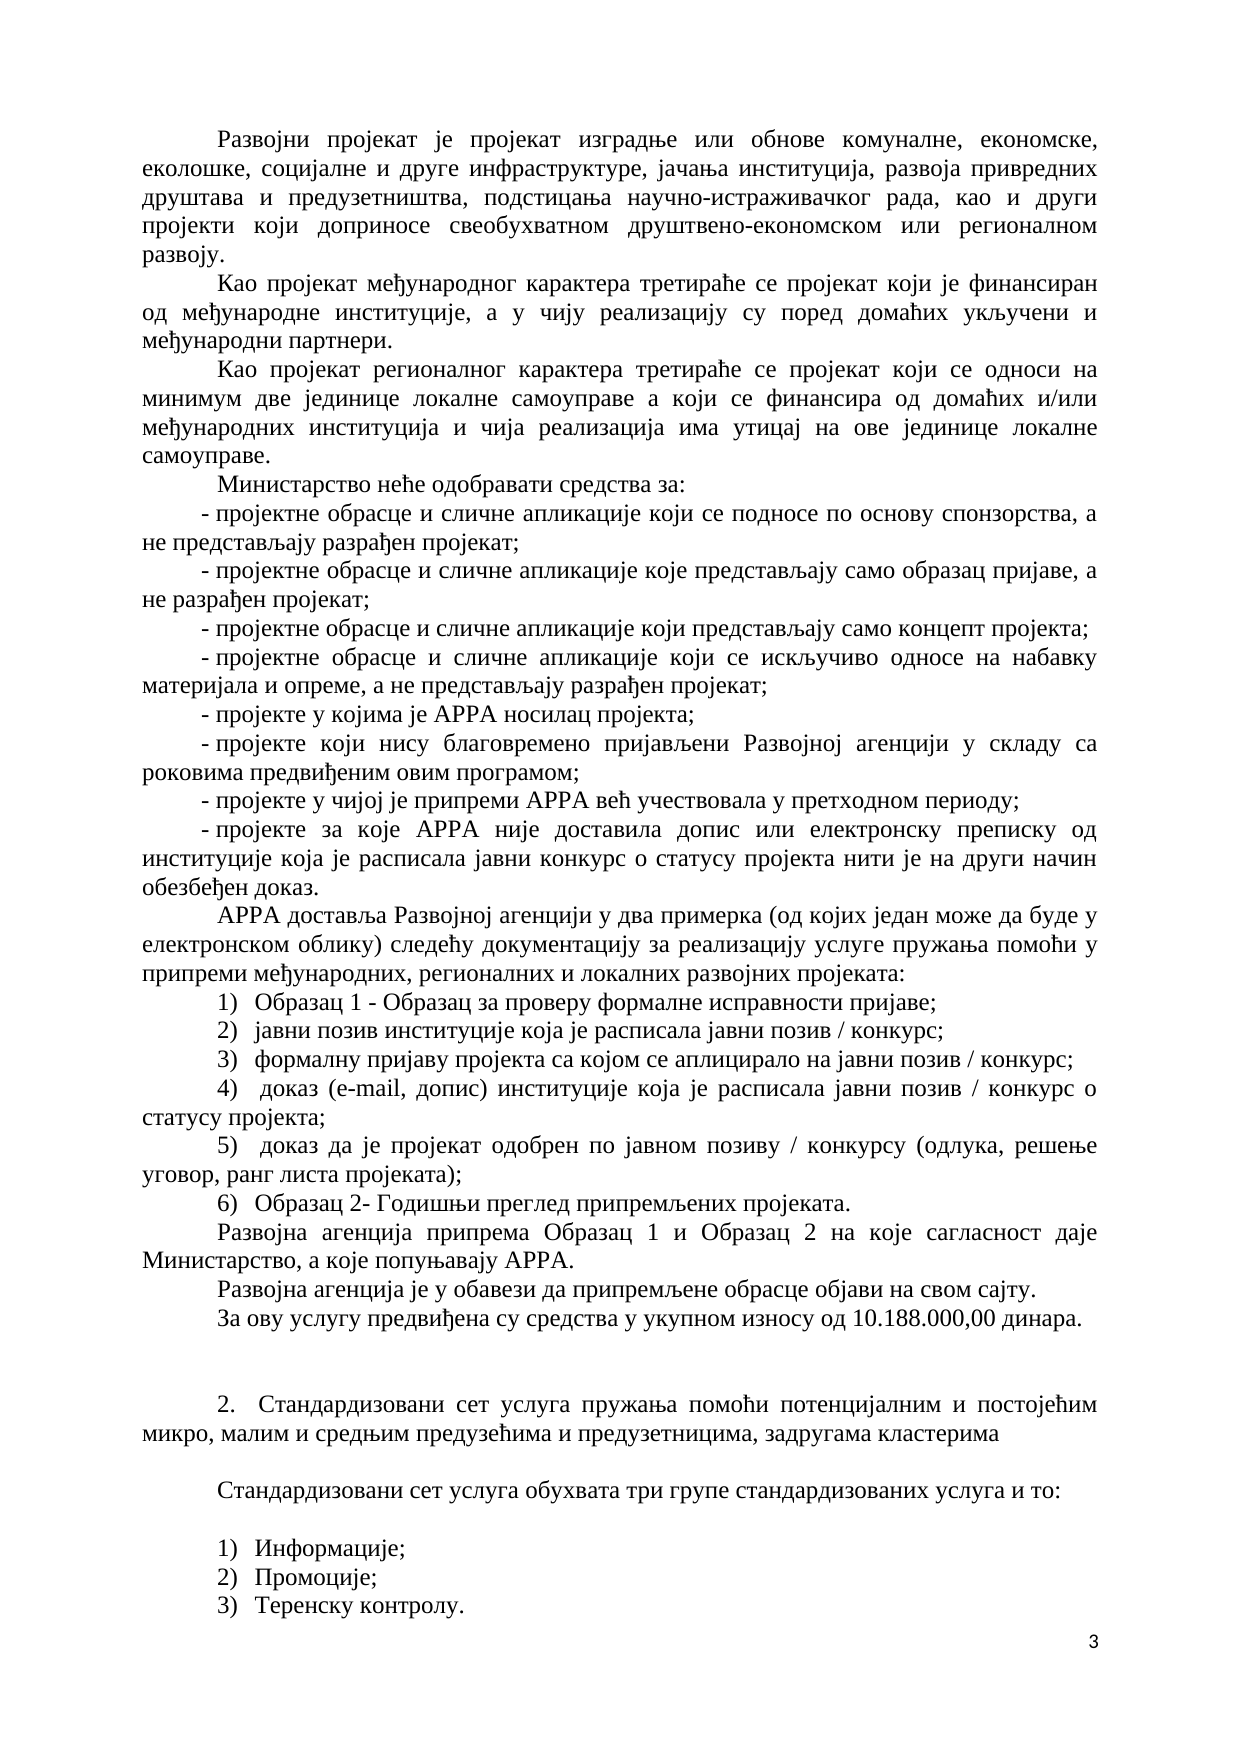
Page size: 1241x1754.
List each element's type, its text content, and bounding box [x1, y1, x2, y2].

text АРРА доставља Развојној агенцији у два примерка (од којих један може да буде у електронском облику) следећу документацију за реализацију услуге пружања помоћи у припреми међународних, регионалних и локалних развојних пројеката: [142, 900, 1098, 987]
text Развојна агенција је у обавези да припремљене обрасце објави на свом сајту. [142, 1274, 1098, 1303]
list Теренску контролу. [217, 1590, 1098, 1619]
list пројектне обрасце и сличне апликације који се искључиво односе на набавку материјала и опреме, а не представљају разрађен пројекат; [142, 642, 1098, 699]
text За ову услугу предвиђена су средства у укупном износу од 10.188.000,00 динара. [142, 1303, 1098, 1332]
text Као пројекат регионалног карактера третираће се пројекат који се односи на минимум две јединице локалне самоуправе а који се финансира од домаћих и/или међународних институција и чија реализација има утицај на ове јединице локалне самоуправе. [142, 354, 1098, 469]
list Информације; [217, 1533, 1098, 1562]
list Образац 2- Годишњи преглед припремљених пројеката. [217, 1188, 1098, 1217]
list доказ да је пројекат одобрен по јавном позиву / конкурсу (одлука, решење уговор, ранг листа пројеката); [142, 1130, 1098, 1188]
list пројекте који нису благовремено пријављени Развојној агенцији у складу са роковима предвиђеним овим програмом; [142, 728, 1098, 785]
list пројекте за које АРРА није доставила допис или електронску преписку од институције која је расписала јавни конкурс о статусу пројекта нити је на други начин обезбеђен доказ. [142, 814, 1098, 900]
list пројекте у чијој је припреми АРРА већ учествовала у претходном периоду; [142, 785, 1098, 814]
text Развојни пројекат је пројекат изградње или обнове комуналне, економске, еколошке, социјалне и друге инфраструктуре, јачања институција, развоја привредних друштава и предузетништва, подстицања научно-истраживачког рада, као и други пројекти који доприносе свеобухватном друштвено-економском или регионалном развоју. [142, 124, 1098, 268]
text Као пројекат међународног карактера третираће се пројекат који је финансиран од међународне институције, а у чију реализацију су поред домаћих укључени и међународни партнери. [142, 268, 1098, 354]
text Стандардизовани сет услуга обухвата три групе стандардизованих услуга и то: [142, 1475, 1098, 1504]
list јавни позив институције која је расписала јавни позив / конкурс; [217, 1015, 1098, 1044]
text Развојна агенција припрема Образац 1 и Образац 2 на које сагласност даје Министарство, а које попуњавају АРРА. [142, 1217, 1098, 1274]
list доказ (e-mail, допис) институције која је расписала јавни позив / конкурс о статусу пројекта; [142, 1073, 1098, 1130]
list 2. Стандардизовани сет услуга пружања помоћи потенцијалним и постојећим микро, малим и средњим предузећима и предузетницима, задругама кластерима [142, 1389, 1098, 1447]
list формалну пријаву пројекта са којом се аплицирало на јавни позив / конкурс; [217, 1044, 1098, 1073]
list Образац 1 - Oбразац за проверу формалне исправности пријаве; [217, 987, 1098, 1015]
list пројектне обрасце и сличне апликације који представљају само концепт пројекта; [142, 613, 1098, 642]
list пројектне обрасце и сличне апликације које представљају само образац пријаве, а не разрађен пројекат; [142, 555, 1098, 613]
list Промоције; [217, 1562, 1098, 1590]
list пројекте у којима је АРРА носилац пројекта; [142, 699, 1098, 728]
text Министарство неће одобравати средства за: [142, 469, 1098, 498]
list пројектне обрасце и сличне апликације који се подносе по основу спонзорства, а не представљају разрађен пројекат; [142, 498, 1098, 555]
